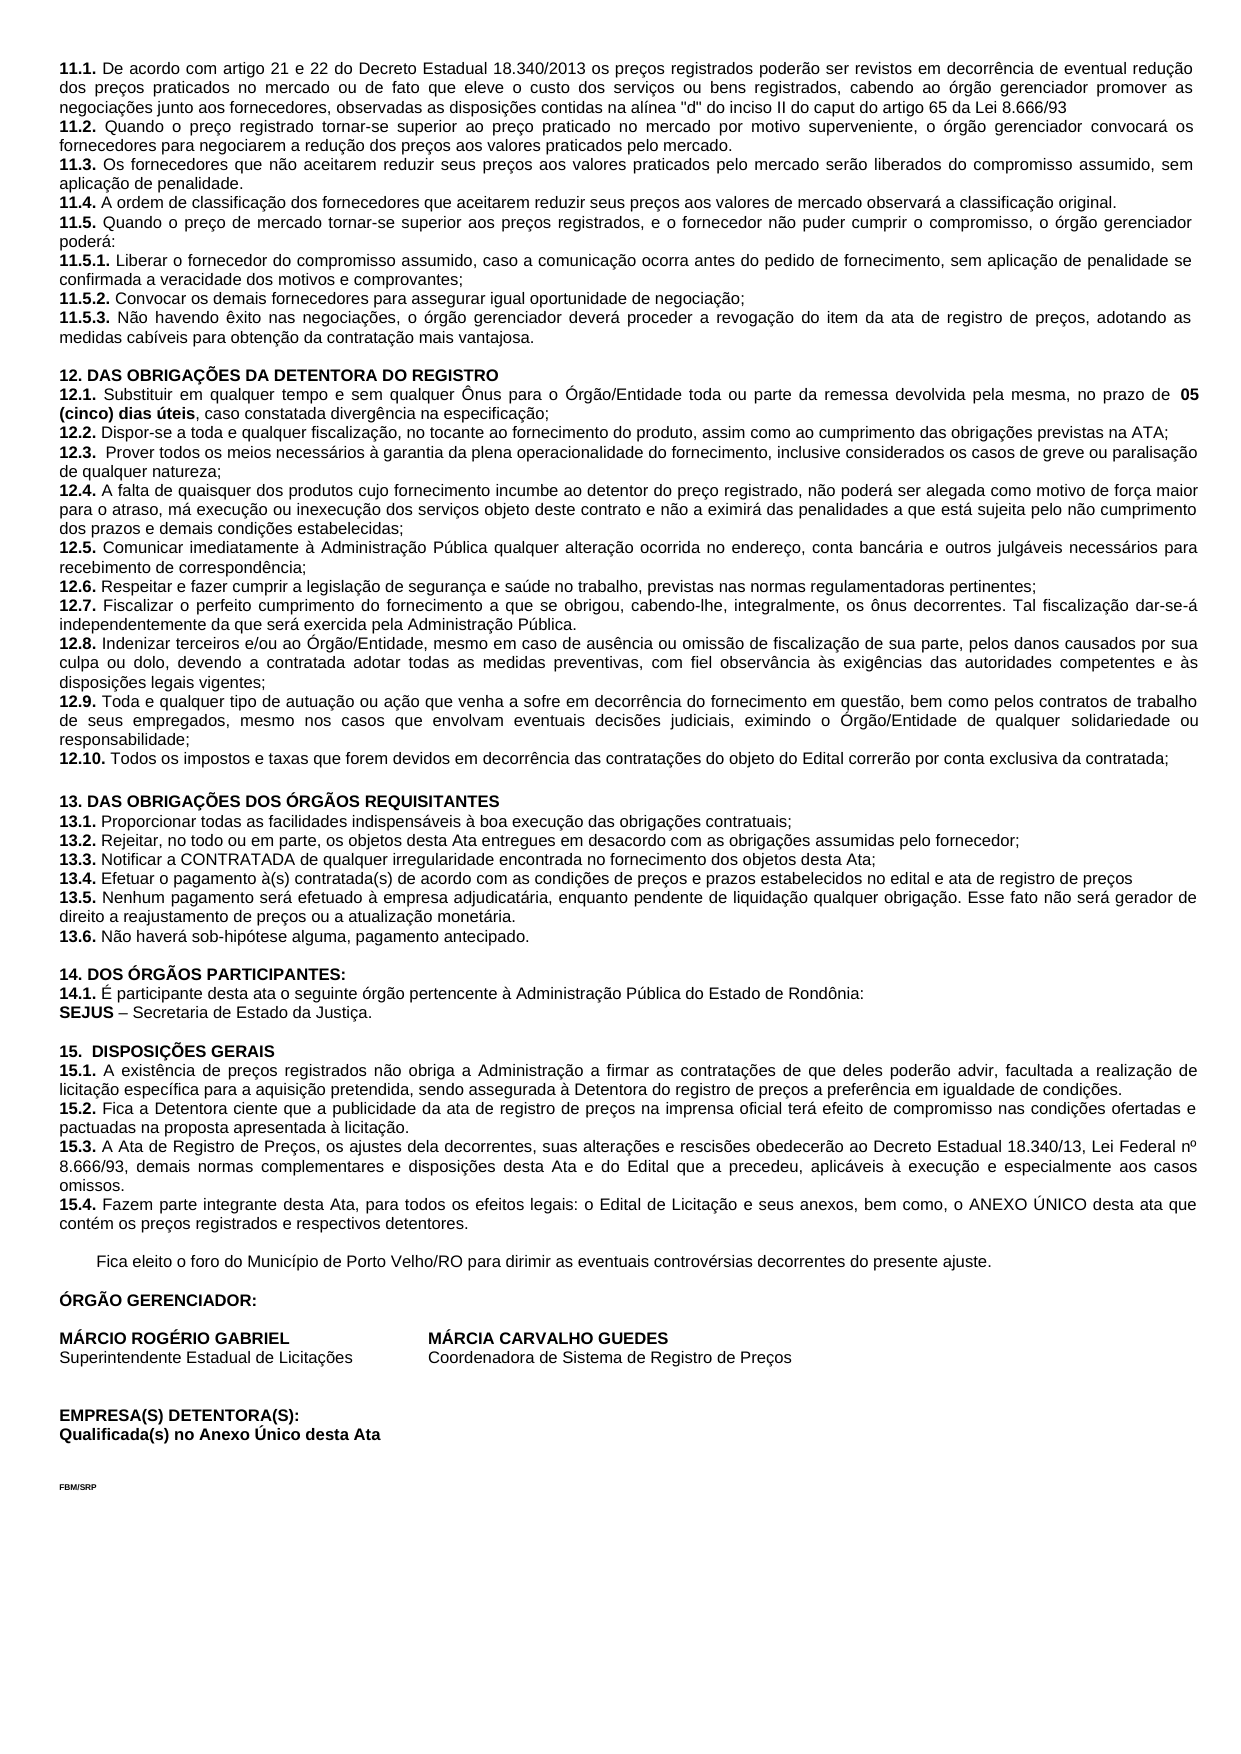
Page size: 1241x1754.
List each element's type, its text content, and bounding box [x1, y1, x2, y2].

text 15.2. Fica a Detentora ciente que a publicidade da ata de registro de preços na imprensa oficial terá efeito de compromisso nas condições ofertadas e pactuadas na proposta apresentada à licitação. [59, 1099, 1199, 1137]
text 12.2. Dispor-se a toda e qualquer fiscalização, no tocante ao fornecimento do produto, assim como ao cumprimento das obrigações previstas na ATA; [59, 423, 1199, 442]
text MÁRCIO ROGÉRIO GABRIEL MÁRCIA CARVALHO GUEDES [59, 1329, 1194, 1348]
text 13.5. Nenhum pagamento será efetuado à empresa adjudicatária, enquanto pendente de liquidação qualquer obrigação. Esse fato não será gerador de direito a reajustamento de preços ou a atualização monetária. [59, 888, 1199, 926]
text 14. DOS ÓRGÃOS PARTICIPANTES: [59, 965, 1194, 984]
text 15. DISPOSIÇÕES GERAIS [59, 1041, 1199, 1061]
text 12.5. Comunicar imediatamente à Administração Pública qualquer alteração ocorrida no endereço, conta bancária e outros julgáveis necessários para recebimento de correspondência; [59, 538, 1199, 577]
text 11.5. Quando o preço de mercado tornar-se superior aos preços registrados, e o fornecedor não puder cumprir o compromisso, o órgão gerenciador poderá: [59, 212, 1194, 251]
text 13.3. Notificar a CONTRATADA de qualquer irregularidade encontrada no fornecimento dos objetos desta Ata; [59, 850, 1199, 869]
text 13.6. Não haverá sob-hipótese alguma, pagamento antecipado. [59, 926, 1199, 946]
text 12.8. Indenizar terceiros e/ou ao Órgão/Entidade, mesmo em caso de ausência ou omissão de fiscalização de sua parte, pelos danos causados por sua culpa ou dolo, devendo a contratada adotar todas as medidas preventivas, com fiel observância às exigências das autoridades competentes e às disposições legais vigentes; [59, 634, 1199, 692]
text 12.1. Substituir em qualquer tempo e sem qualquer Ônus para o Órgão/Entidade toda ou parte da remessa devolvida pela mesma, no prazo de 05 (cinco) dias úteis, caso constatada divergência na especificação; [59, 385, 1199, 423]
text 15.1. A existência de preços registrados não obriga a Administração a firmar as contratações de que deles poderão advir, facultada a realização de licitação específica para a aquisição pretendida, sendo assegurada à Detentora do registro de preços a preferência em igualdade de condições. [59, 1061, 1199, 1099]
text 11.4. A ordem de classificação dos fornecedores que aceitarem reduzir seus preços aos valores de mercado observará a classificação original. [59, 193, 1194, 212]
text 11.5.1. Liberar o fornecedor do compromisso assumido, caso a comunicação ocorra antes do pedido de fornecimento, sem aplicação de penalidade se confirmada a veracidade dos motivos e comprovantes; [59, 251, 1194, 289]
text SEJUS – Secretaria de Estado da Justiça. [59, 1003, 1199, 1022]
text 12.10. Todos os impostos e taxas que forem devidos em decorrência das contratações do objeto do Edital correrão por conta exclusiva da contratada; [59, 749, 1199, 768]
text 12.6. Respeitar e fazer cumprir a legislação de segurança e saúde no trabalho, previstas nas normas regulamentadoras pertinentes; [59, 577, 1199, 596]
text 15.3. A Ata de Registro de Preços, os ajustes dela decorrentes, suas alterações e rescisões obedecerão ao Decreto Estadual 18.340/13, Lei Federal nº 8.666/93, demais normas complementares e disposições desta Ata e do Edital que a precedeu, aplicáveis à execução e especialmente aos casos omissos. [59, 1137, 1199, 1195]
text 11.5.3. Não havendo êxito nas negociações, o órgão gerenciador deverá proceder a revogação do item da ata de registro de preços, adotando as medidas cabíveis para obtenção da contratação mais vantajosa. [59, 308, 1194, 347]
text EMPRESA(S) DETENTORA(S): [59, 1406, 1194, 1425]
text 11.2. Quando o preço registrado tornar-se superior ao preço praticado no mercado por motivo superveniente, o órgão gerenciador convocará os fornecedores para negociarem a redução dos preços aos valores praticados pelo mercado. [59, 117, 1194, 155]
text 11.5.2. Convocar os demais fornecedores para assegurar igual oportunidade de negociação; [59, 289, 1194, 308]
text Qualificada(s) no Anexo Único desta Ata [59, 1425, 1194, 1444]
text 12. DAS OBRIGAÇÕES DA DETENTORA DO REGISTRO [59, 366, 1199, 385]
text 12.4. A falta de quaisquer dos produtos cujo fornecimento incumbe ao detentor do preço registrado, não poderá ser alegada como motivo de força maior para o atraso, má execução ou inexecução dos serviços objeto deste contrato e não a eximirá das penalidades a que está sujeita pelo não cumprimento dos prazos e demais condições estabelecidas; [59, 481, 1199, 538]
text 11.3. Os fornecedores que não aceitarem reduzir seus preços aos valores praticados pelo mercado serão liberados do compromisso assumido, sem aplicação de penalidade. [59, 155, 1194, 193]
text 12.7. Fiscalizar o perfeito cumprimento do fornecimento a que se obrigou, cabendo-lhe, integralmente, os ônus decorrentes. Tal fiscalização dar-se-á independentemente da que será exercida pela Administração Pública. [59, 596, 1199, 634]
text 14.1. É participante desta ata o seguinte órgão pertencente à Administração Pública do Estado de Rondônia: [59, 984, 1194, 1003]
text ÓRGÃO GERENCIADOR: [59, 1291, 1194, 1310]
text 13.1. Proporcionar todas as facilidades indispensáveis à boa execução das obrigações contratuais; [59, 811, 1199, 831]
text 13.4. Efetuar o pagamento à(s) contratada(s) de acordo com as condições de preços e prazos estabelecidos no edital e ata de registro de preços [59, 869, 1199, 888]
text Superintendente Estadual de Licitações Coordenadora de Sistema de Registro de Preços [59, 1348, 1194, 1367]
text 13.2. Rejeitar, no todo ou em parte, os objetos desta Ata entregues em desacordo com as obrigações assumidas pelo fornecedor; [59, 831, 1199, 850]
text 11.1. De acordo com artigo 21 e 22 do Decreto Estadual 18.340/2013 os preços registrados poderão ser revistos em decorrência de eventual redução dos preços praticados no mercado ou de fato que eleve o custo dos serviços ou bens registrados, cabendo ao órgão gerenciador promover as negociações junto aos fornecedores, observadas as disposições contidas na alínea "d" do inciso II do caput do artigo 65 da Lei 8.666/93 [59, 59, 1194, 117]
text 12.9. Toda e qualquer tipo de autuação ou ação que venha a sofre em decorrência do fornecimento em questão, bem como pelos contratos de trabalho de seus empregados, mesmo nos casos que envolvam eventuais decisões judiciais, eximindo o Órgão/Entidade de qualquer solidariedade ou responsabilidade; [59, 692, 1199, 749]
text 12.3. Prover todos os meios necessários à garantia da plena operacionalidade do fornecimento, inclusive considerados os casos de greve ou paralisação de qualquer natureza; [59, 442, 1199, 481]
text 13. DAS OBRIGAÇÕES DOS ÓRGÃOS REQUISITANTES [59, 792, 1199, 811]
text Fica eleito o foro do Município de Porto Velho/RO para dirimir as eventuais controvérsias decorrentes do presente ajuste. [59, 1252, 1199, 1271]
text 15.4. Fazem parte integrante desta Ata, para todos os efeitos legais: o Edital de Licitação e seus anexos, bem como, o ANEXO ÚNICO desta ata que contém os preços registrados e respectivos detentores. [59, 1195, 1199, 1233]
